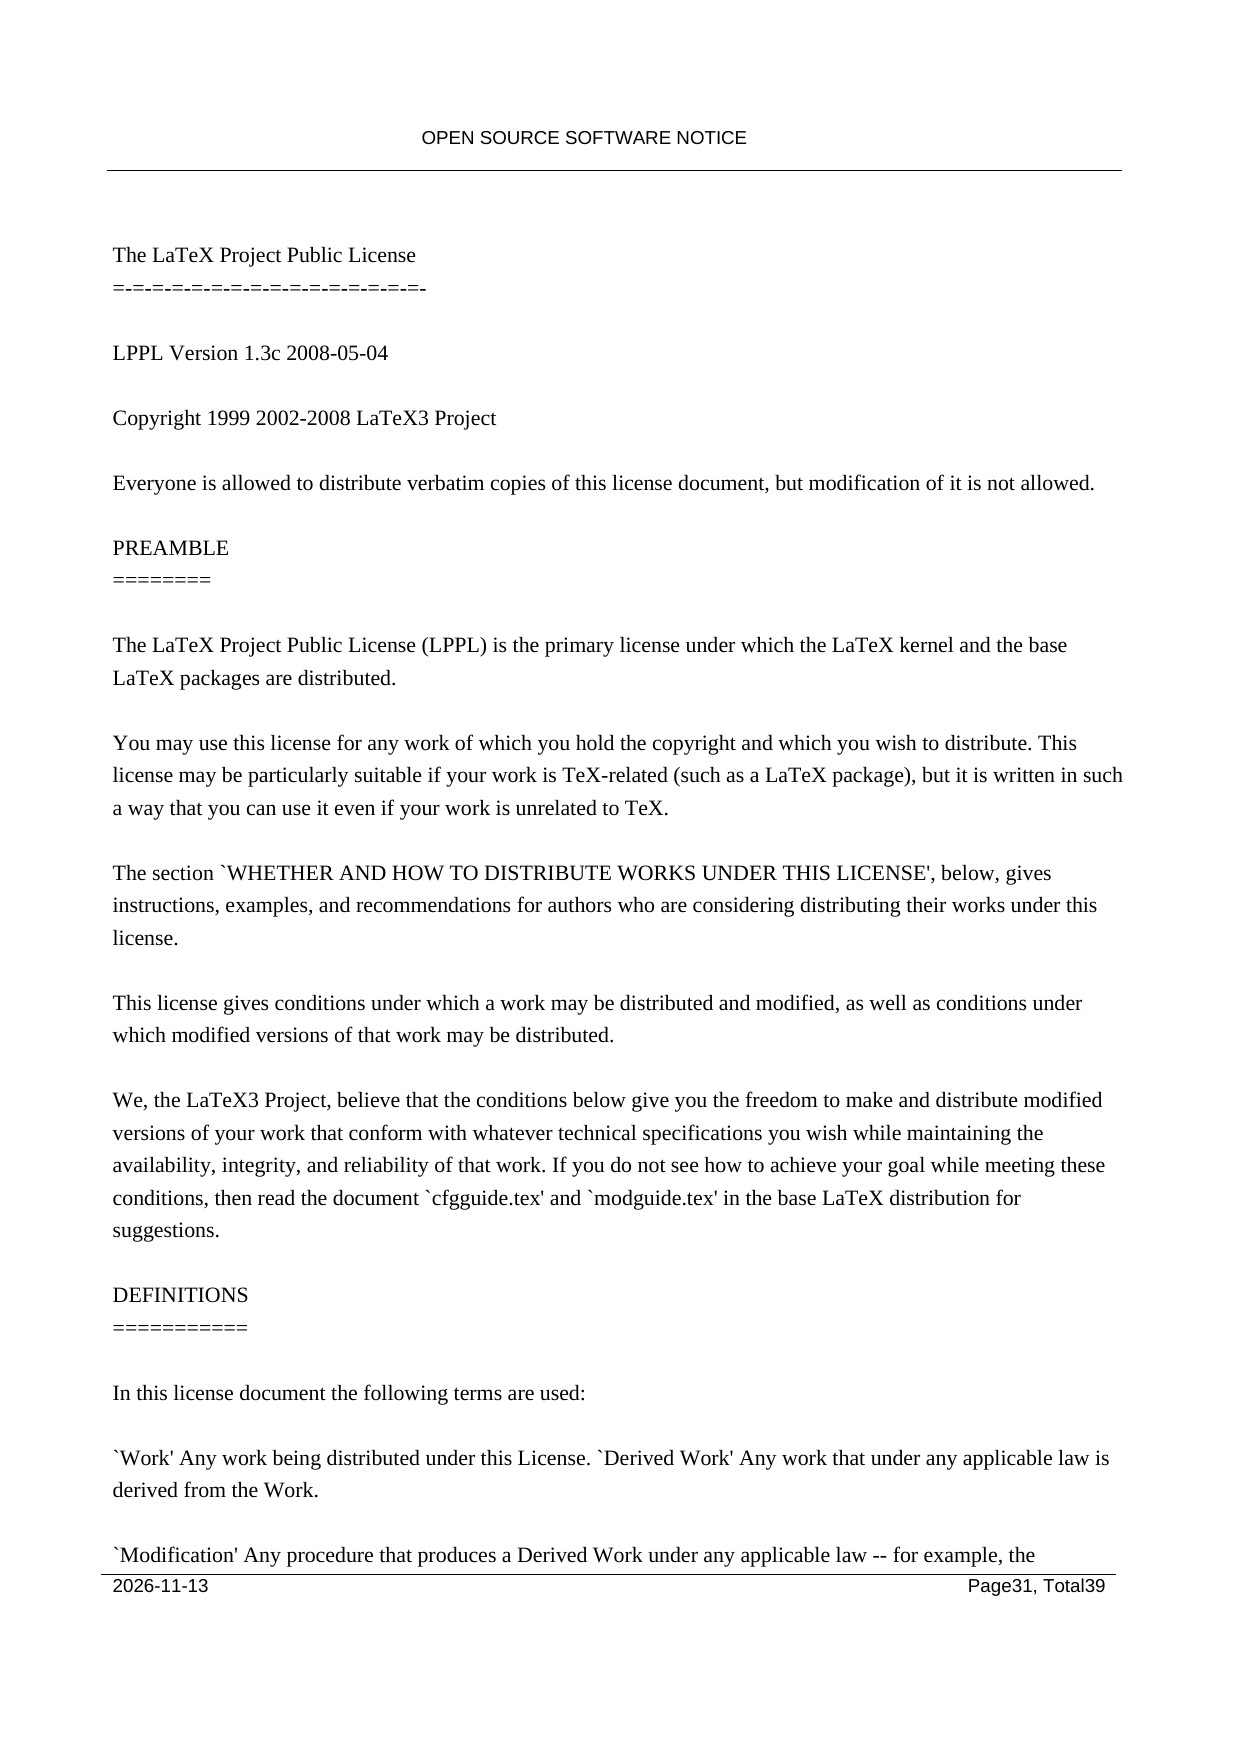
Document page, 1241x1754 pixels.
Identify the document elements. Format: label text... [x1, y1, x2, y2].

text We, the LaTeX3 Project, believe that the conditions below give you the freedom to make and distribute modified versions of your work that conform with whatever technical specifications you wish while maintaining the availability, integrity, and reliability of that work. If you do not see how to achieve your goal while meeting these conditions, then read the document `cfgguide.tex' and `modguide.tex' in the base LaTeX distribution for suggestions. [112, 1084, 1128, 1246]
text The section `WHETHER AND HOW TO DISTRIBUTE WORKS UNDER THIS LICENSE', below, gives instructions, examples, and recommendations for authors who are considering distributing their works under this license. [112, 856, 1128, 954]
text The LaTeX Project Public License (LPPL) is the primary license under which the LaTeX kernel and the base LaTeX packages are distributed. [112, 629, 1128, 694]
text In this license document the following terms are used: [112, 1376, 1128, 1409]
text =-=-=-=-=-=-=-=-=-=-=-=-=-=-=-=- [112, 271, 1128, 304]
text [112, 1539, 1128, 1571]
text Copyright 1999 2002-2008 LaTeX3 Project [112, 401, 1128, 434]
text =========== [112, 1311, 1128, 1344]
text This license gives conditions under which a work may be distributed and modified, as well as conditions under which modified versions of that work may be distributed. [112, 986, 1128, 1051]
text You may use this license for any work of which you hold the copyright and which you wish to distribute. This license may be particularly suitable if your work is TeX-related (such as a LaTeX package), but it is written in such a way that you can use it even if your work is unrelated to TeX. [112, 726, 1128, 824]
text LPPL Version 1.3c 2008-05-04 [112, 336, 1128, 369]
text Everyone is allowed to distribute verbatim copies of this license document, but modification of it is not allowed. [112, 466, 1128, 499]
text DEFINITIONS [112, 1279, 1128, 1311]
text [112, 206, 1128, 271]
text ======== [112, 564, 1128, 596]
text `Work' Any work being distributed under this License. `Derived Work' Any work that under any applicable law is derived from the Work. [112, 1441, 1128, 1506]
text PREAMBLE [112, 531, 1128, 564]
